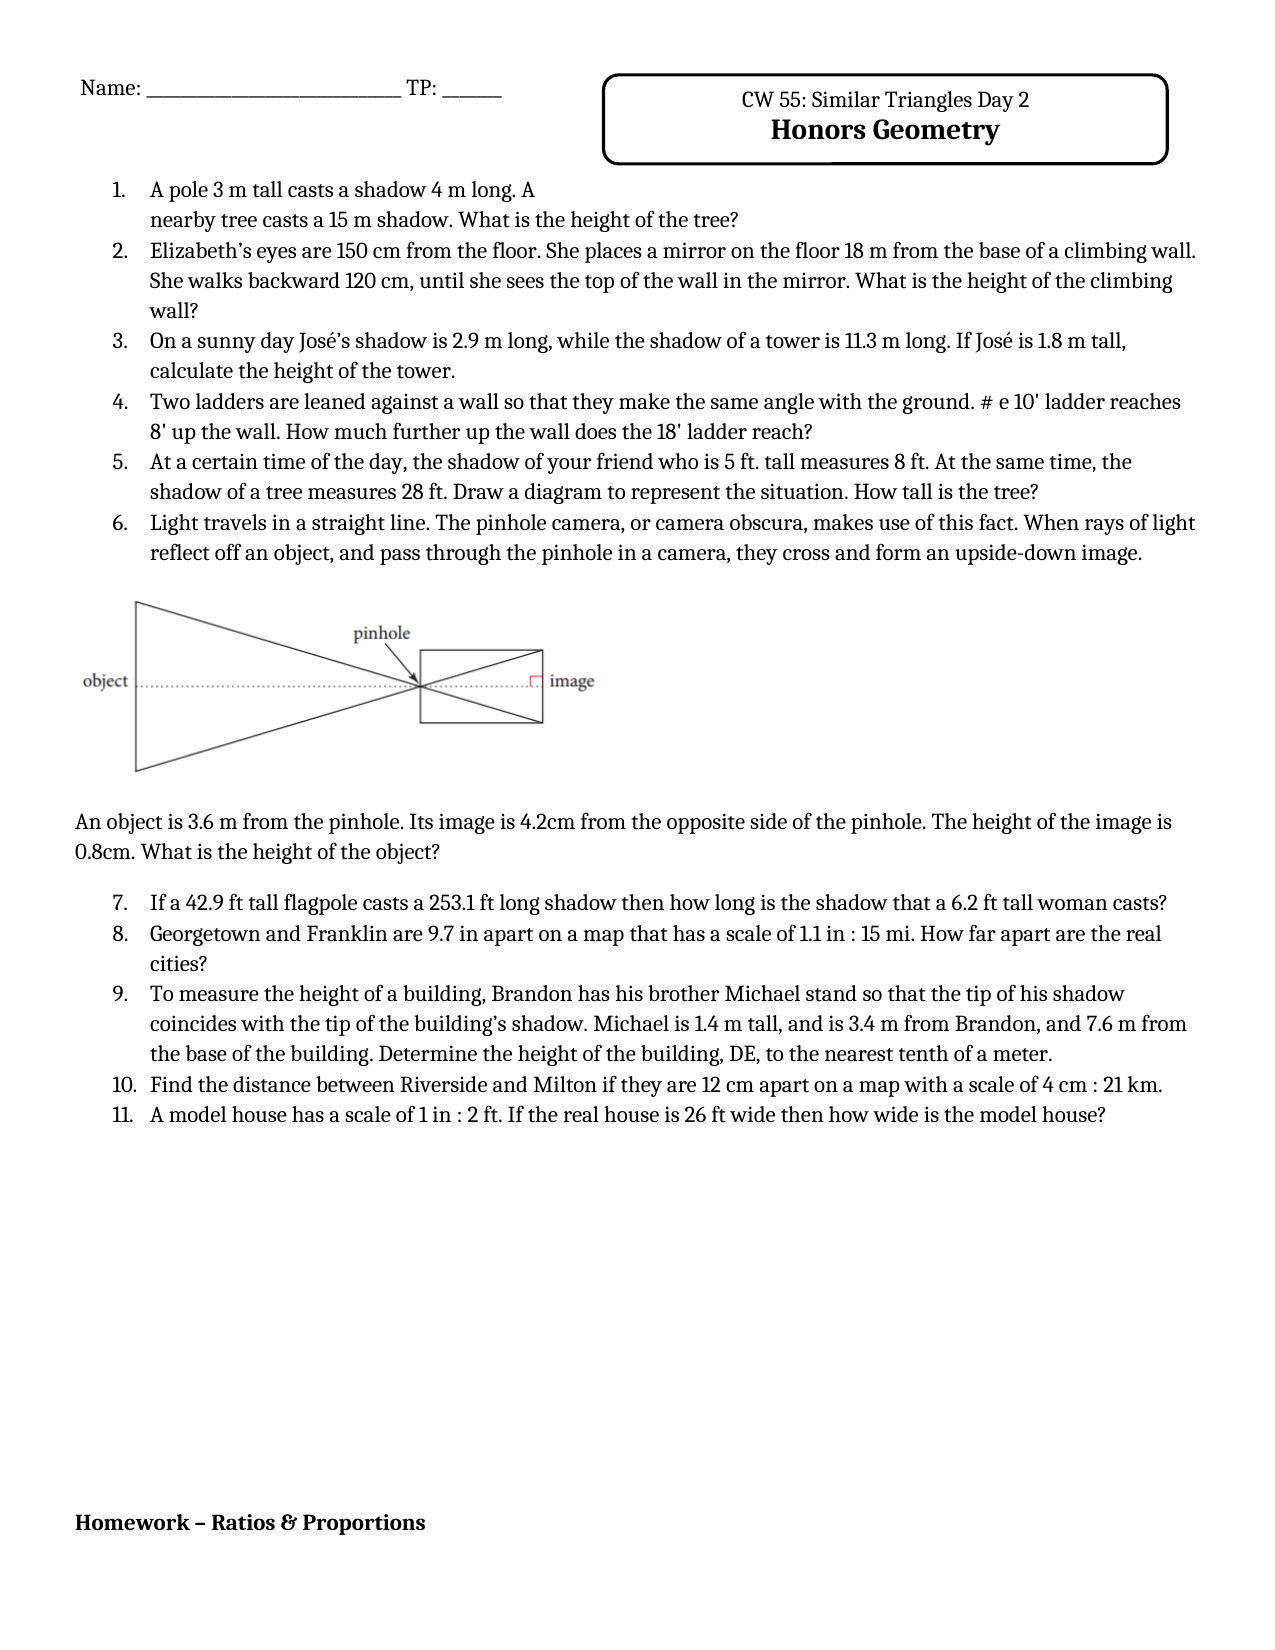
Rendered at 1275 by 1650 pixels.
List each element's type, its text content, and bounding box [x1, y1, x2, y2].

list To measure the height of a building, Brandon has his brother Michael stand so that the tip of his shadow coincides with the tip of the building’s shadow. Michael is 1.4 m tall, and is 3.4 m from Brandon, and 7.6 m from the base of the building. Determine the height of the building, DE, to the nearest tenth of a meter. [112, 981, 1200, 1068]
list A pole 3 m tall casts a shadow 4 m long. A nearby tree casts a 15 m shadow. What is the height of the tree? [112, 177, 1200, 234]
list If a 42.9 ft tall flagpole casts a 253.1 ft long shadow then how long is the shadow that a 6.2 ft tall woman casts? [112, 890, 1200, 917]
list A model house has a scale of 1 in : 2 ft. If the real house is 26 ft wide then how wide is the model house? [112, 1102, 1200, 1128]
list Two ladders are leaned against a wall so that they make the same angle with the ground. # e 10' ladder reaches 8' up the wall. How much further up the wall does the 18' ladder reach? [112, 388, 1200, 445]
text Name: ______________________________ TP: _______ [75, 75, 609, 101]
picture [75, 590, 620, 784]
list Elizabeth’s eyes are 150 cm from the floor. She places a mirror on the floor 18 m from the base of a climbing wall. She walks backward 120 cm, until she sees the top of the wall in the mirror. What is the height of the climbing wall? [112, 237, 1200, 324]
list At a certain time of the day, the shadow of your friend who is 5 ft. tall measures 8 ft. At the same time, the shadow of a tree measures 28 ft. Draw a diagram to represent the situation. How tall is the tree? [112, 449, 1200, 506]
list Find the distance between Riverside and Milton if they are 12 cm apart on a map with a scale of 4 cm : 21 km. [112, 1071, 1200, 1098]
text An object is 3.6 m from the pinhole. Its image is 4.2cm from the opposite side of the pinhole. The height of the image is 0.8cm. What is the height of the object? [75, 809, 1200, 866]
text Homework – Ratios & Proportions [75, 1510, 1200, 1536]
list On a sunny day José’s shadow is 2.9 m long, while the shadow of a tower is 11.3 m long. If José is 1.8 m tall, calculate the height of the tower. [112, 328, 1200, 385]
list Georgetown and Franklin are 9.7 in apart on a map that has a scale of 1.1 in : 15 mi. How far apart are the real cities? [112, 920, 1200, 977]
list Light travels in a straight line. The pinhole camera, or camera obscura, makes use of this fact. When rays of light reflect off an object, and pass through the pinhole in a camera, they cross and form an upside-down image. [112, 509, 1200, 566]
